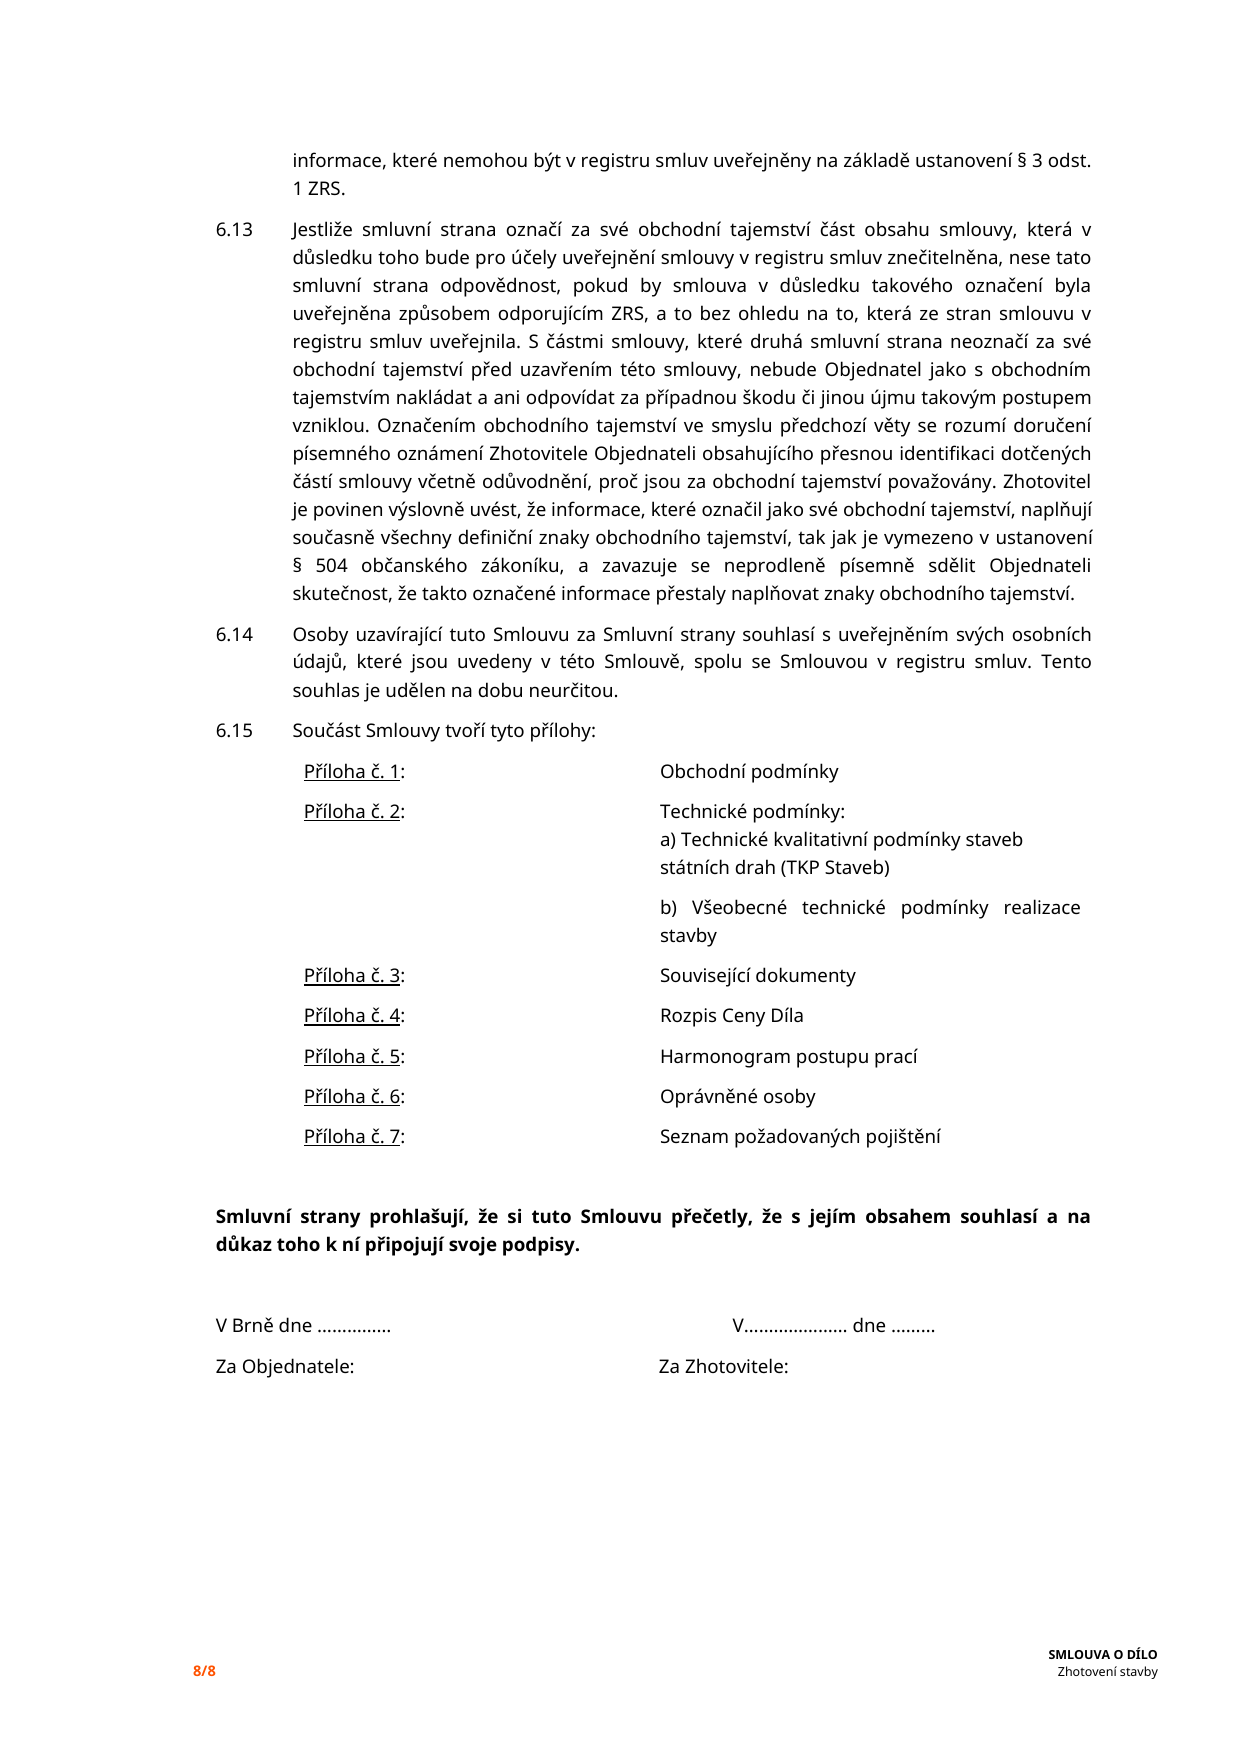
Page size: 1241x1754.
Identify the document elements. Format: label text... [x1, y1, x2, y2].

table_cell Související dokumenty [572, 963, 1093, 1003]
table_cell Rozpis Ceny Díla [572, 1003, 1093, 1043]
table_cell Příloha č. 7: [216, 1123, 572, 1163]
text Osoby uzavírající tuto Smlouvu za Smluvní strany souhlasí s uveřejněním svých osobních údajů, které jsou uvedeny v této Smlouvě, spolu se Smlouvou v registru smluv. Tento souhlas je udělen na dobu neurčitou. [216, 621, 1093, 702]
text V Brně dne …………… V………………… dne ……… [216, 1313, 1093, 1338]
text Za Objednatele: Za Zhotovitele: [216, 1353, 1093, 1379]
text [216, 147, 1093, 201]
table_cell Seznam požadovaných pojištění [572, 1123, 1093, 1163]
table_header Příloha č. 1: [216, 758, 572, 798]
table_cell Harmonogram postupu prací [572, 1043, 1093, 1083]
table_cell Příloha č. 5: [216, 1043, 572, 1083]
table_cell Příloha č. 4: [216, 1003, 572, 1043]
table_cell Příloha č. 6: [216, 1083, 572, 1123]
table_cell Technické podmínky: a) Technické kvalitativní podmínky staveb státních drah (TKP Staveb) b) Všeobecné technické podmínky realizace stavby [572, 798, 1093, 963]
table_cell Příloha č. 3: [216, 963, 572, 1003]
table_cell Příloha č. 2: [216, 798, 572, 963]
table_header Obchodní podmínky [572, 758, 1093, 798]
text Smluvní strany prohlašují, že si tuto Smlouvu přečetly, že s jejím obsahem souhlasí a na důkaz toho k ní připojují svoje podpisy. [216, 1204, 1093, 1257]
table_cell Oprávněné osoby [572, 1083, 1093, 1123]
text Jestliže smluvní strana označí za své obchodní tajemství část obsahu smlouvy, která v důsledku toho bude pro účely uveřejnění smlouvy v registru smluv znečitelněna, nese tato smluvní strana odpovědnost, pokud by smlouva v důsledku takového označení byla uveřejněna způsobem odporujícím ZRS, a to bez ohledu na to, která ze stran smlouvu v registru smluv uveřejnila. S částmi smlouvy, které druhá smluvní strana neoznačí za své obchodní tajemství před uzavřením této smlouvy, nebude Objednatel jako s obchodním tajemstvím nakládat a ani odpovídat za případnou škodu či jinou újmu takovým postupem vzniklou. Označením obchodního tajemství ve smyslu předchozí věty se rozumí doručení písemného oznámení Zhotovitele Objednateli obsahujícího přesnou identifikaci dotčených částí smlouvy včetně odůvodnění, proč jsou za obchodní tajemství považovány. Zhotovitel je povinen výslovně uvést, že informace, které označil jako své obchodní tajemství, naplňují současně všechny definiční znaky obchodního tajemství, tak jak je vymezeno v ustanovení § 504 občanského zákoníku, a zavazuje se neprodleně písemně sdělit Objednateli skutečnost, že takto označené informace přestaly naplňovat znaky obchodního tajemství. [216, 216, 1093, 606]
text Součást Smlouvy tvoří tyto přílohy: [216, 717, 1093, 743]
